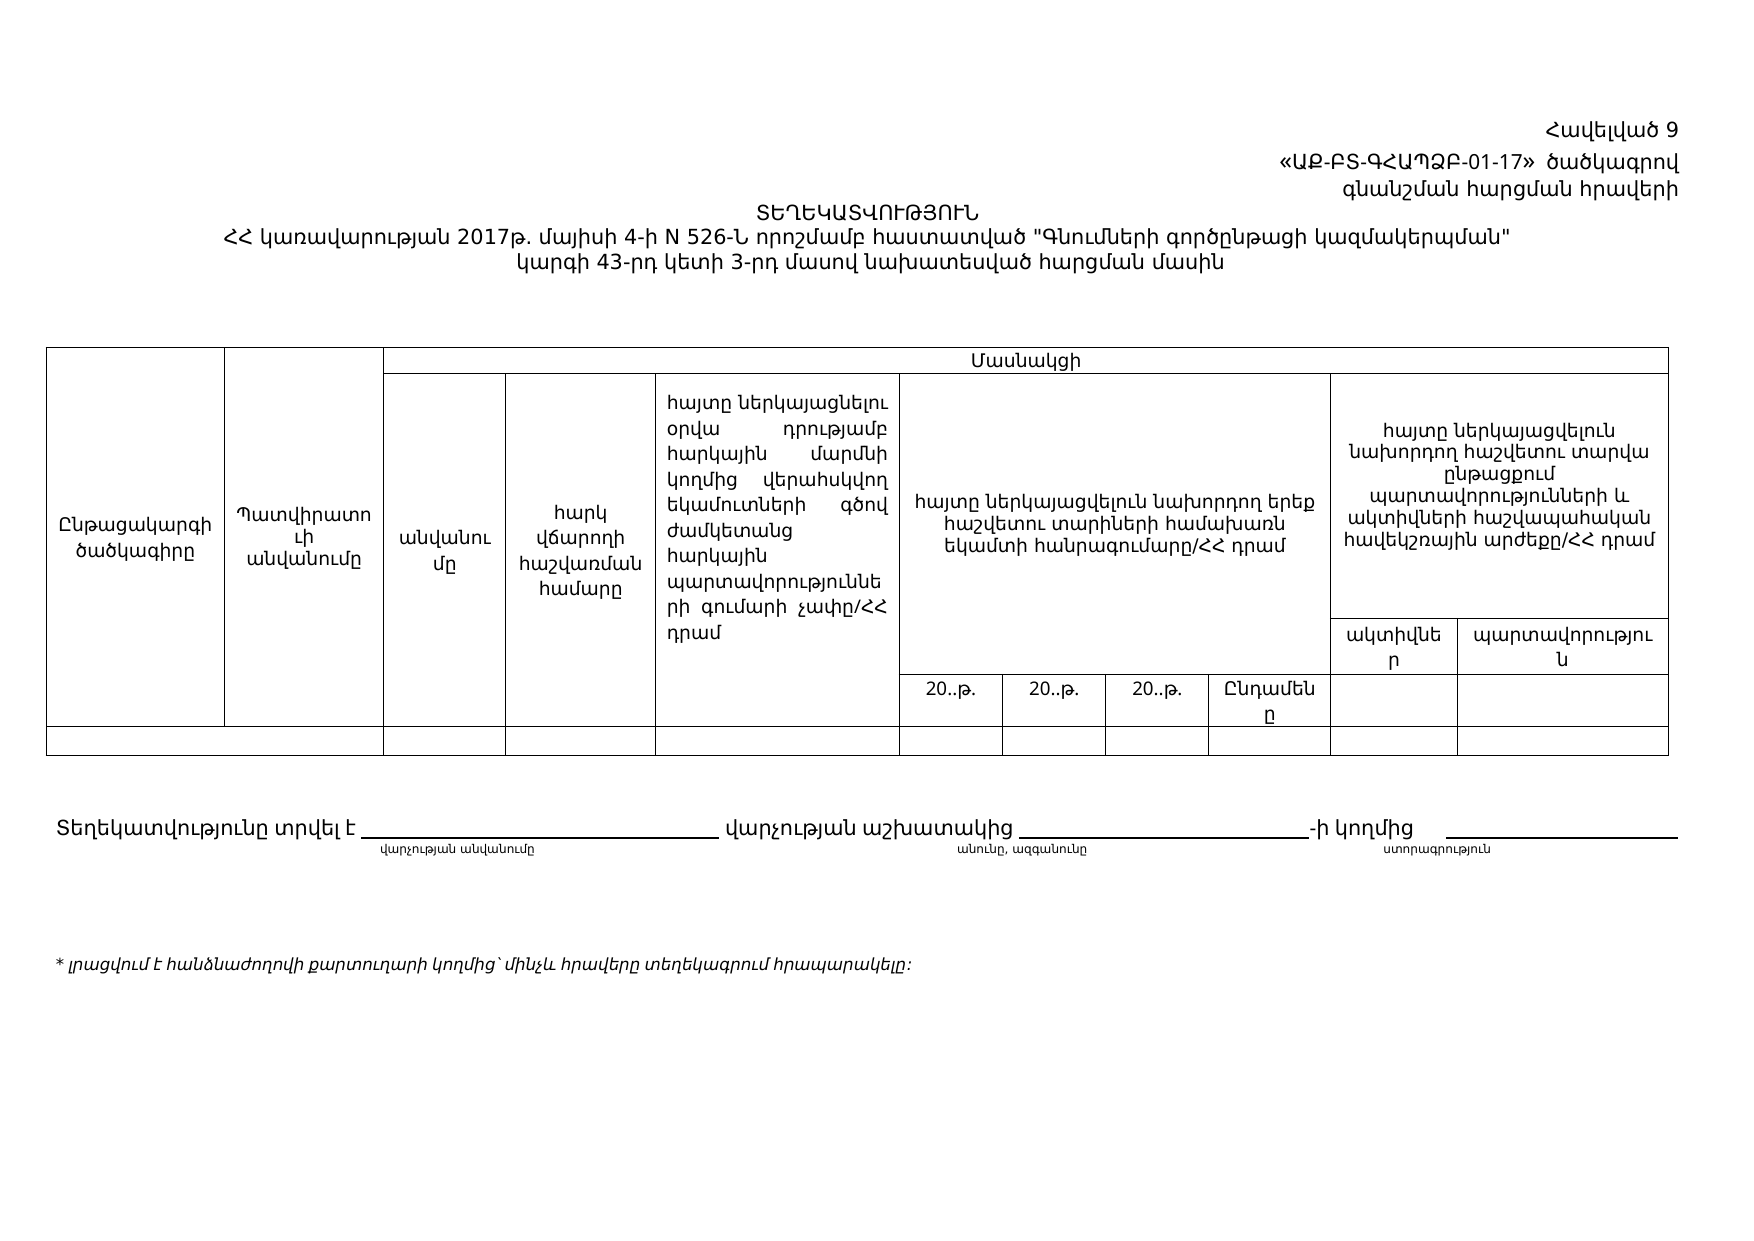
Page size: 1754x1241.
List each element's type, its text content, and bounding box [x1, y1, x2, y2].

table_cell պարտավորություն [1458, 619, 1668, 674]
table_cell հայտը ներկայացվելուն նախորդող երեք հաշվետու տարիների համախառն եկամտի հանրագումարը/ՀՀ դրամ [900, 374, 1330, 674]
table_cell 20..թ. [1003, 675, 1105, 726]
text Հավելված 9 [56, 118, 1679, 143]
table_cell [1458, 675, 1668, 726]
table_cell [1106, 727, 1208, 755]
table_cell [656, 727, 899, 755]
table_cell 20..թ. [900, 675, 1002, 726]
table_cell [1331, 727, 1457, 755]
text վարչության անվանումը անունը, ազգանունը ստորագրություն [56, 842, 1679, 866]
table_cell հայտը ներկայացնելու օրվա դրությամբ հարկային մարմնի կողմից վերահսկվող եկամուտների գծով ժամկետանց հարկային պարտավորությունների գումարի չափը/ՀՀ դրամ [656, 374, 899, 726]
table_cell [47, 727, 383, 755]
table_header Պատվիրատուի անվանումը [225, 348, 383, 726]
table_cell [384, 727, 505, 755]
table_cell Ընդամենը [1209, 675, 1330, 726]
table_header Մասնակցի [384, 348, 1668, 373]
table_cell անվանումը [384, 374, 505, 726]
table_cell [1331, 675, 1457, 726]
table_cell [900, 727, 1002, 755]
table_cell [1003, 727, 1105, 755]
text «ԱՔ-ԲՏ-ԳՀԱՊՁԲ-01-17» ծածկագրով [56, 143, 1679, 177]
table_header Ընթացակարգի ծածկագիրը [47, 348, 224, 726]
table_cell [506, 727, 655, 755]
table_cell [1458, 727, 1668, 755]
text * լրացվում է հանձնաժողովի քարտուղարի կողմից` մինչև հրավերը տեղեկագրում հրապարակելը: [56, 952, 1679, 975]
table_cell [1209, 727, 1330, 755]
text ՏԵՂԵԿԱՏՎՈՒԹՅՈՒՆ [56, 201, 1679, 225]
text կարգի 43-րդ կետի 3-րդ մասով նախատեսված հարցման մասին [56, 250, 1679, 274]
table_cell հայտը ներկայացվելուն նախորդող հաշվետու տարվա ընթացքում պարտավորությունների և ակտիվների հաշվապահական հավեկշռային արժեքը/ՀՀ դրամ [1331, 374, 1668, 618]
text Տեղեկատվությունը տրվել է վարչության աշխատակից -ի կողմից [56, 813, 1679, 842]
table_cell ակտիվներ [1331, 619, 1457, 674]
table_cell 20..թ. [1106, 675, 1208, 726]
table_cell հարկ վճարողի հաշվառման համարը [506, 374, 655, 726]
text ՀՀ կառավարության 2017թ. մայիսի 4-ի N 526-Ն որոշմամբ հաստատված "Գնումների գործընթացի կազմակերպման" [56, 225, 1679, 250]
text գնանշման հարցման հրավերի [56, 177, 1679, 201]
